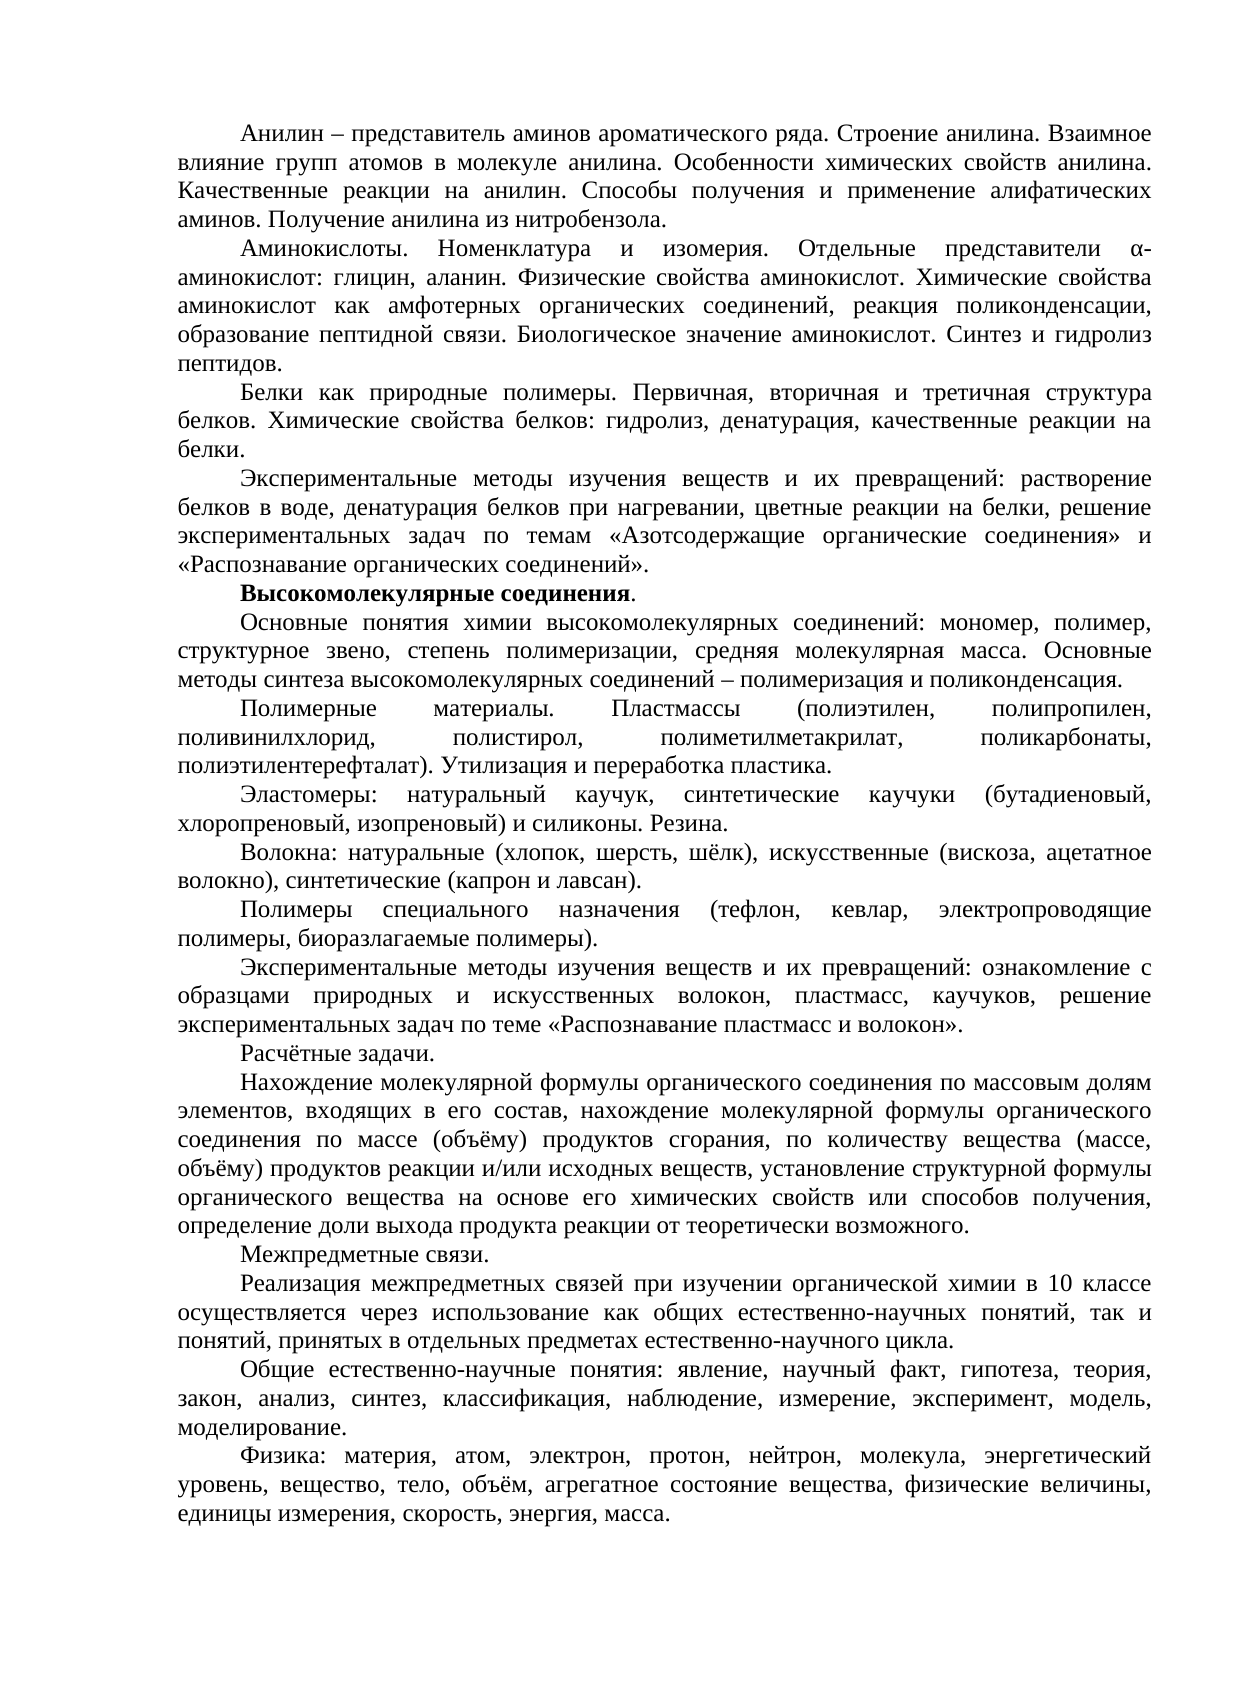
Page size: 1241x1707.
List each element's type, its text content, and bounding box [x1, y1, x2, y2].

text Физика: материя, атом, электрон, протон, нейтрон, молекула, энергетический уровень, вещество, тело, объём, агрегатное состояние вещества, физические величины, единицы измерения, скорость, энергия, масса. [177, 1441, 1152, 1527]
text Основные понятия химии высокомолекулярных соединений: мономер, полимер, структурное звено, степень полимеризации, средняя молекулярная масса. Основные методы синтеза высокомолекулярных соединений – полимеризация и поликонденсация. [177, 607, 1152, 693]
text Экспериментальные методы изучения веществ и их превращений: растворение белков в воде, денатурация белков при нагревании, цветные реакции на белки, решение экспериментальных задач по темам «Азотсодержащие органические соединения» и «Распознавание органических соединений». [177, 463, 1152, 578]
text Общие естественно-научные понятия: явление, научный факт, гипотеза, теория, закон, анализ, синтез, классификация, наблюдение, измерение, эксперимент, модель, моделирование. [177, 1354, 1152, 1441]
text Аминокислоты. Номенклатура и изомерия. Отдельные представители α-аминокислот: глицин, аланин. Физические свойства аминокислот. Химические свойства аминокислот как амфотерных органических соединений, реакция поликонденсации, образование пептидной связи. Биологическое значение аминокислот. Синтез и гидролиз пептидов. [177, 233, 1152, 377]
text Высокомолекулярные соединения. [177, 578, 1152, 607]
text Полимеры специального назначения (тефлон, кевлар, электропроводящие полимеры, биоразлагаемые полимеры). [177, 894, 1152, 952]
text Расчётные задачи. [177, 1038, 1152, 1067]
text Эластомеры: натуральный каучук, синтетические каучуки (бутадиеновый, хлоропреновый, изопреновый) и силиконы. Резина. [177, 779, 1152, 837]
text Межпредметные связи. [177, 1239, 1152, 1268]
text Нахождение молекулярной формулы органического соединения по массовым долям элементов, входящих в его состав, нахождение молекулярной формулы органического соединения по массе (объёму) продуктов сгорания, по количеству вещества (массе, объёму) продуктов реакции и/или исходных веществ, установление структурной формулы органического вещества на основе его химических свойств или способов получения, определение доли выхода продукта реакции от теоретически возможного. [177, 1067, 1152, 1239]
text Полимерные материалы. Пластмассы (полиэтилен, полипропилен, поливинилхлорид, полистирол, полиметилметакрилат, поликарбонаты, полиэтилентерефталат). Утилизация и переработка пластика. [177, 693, 1152, 779]
text Анилин – представитель аминов ароматического ряда. Строение анилина. Взаимное влияние групп атомов в молекуле анилина. Особенности химических свойств анилина. Качественные реакции на анилин. Способы получения и применение алифатических аминов. Получение анилина из нитробензола. [177, 118, 1152, 233]
text Волокна: натуральные (хлопок, шерсть, шёлк), искусственные (вискоза, ацетатное волокно), синтетические (капрон и лавсан). [177, 837, 1152, 894]
text Экспериментальные методы изучения веществ и их превращений: ознакомление с образцами природных и искусственных волокон, пластмасс, каучуков, решение экспериментальных задач по теме «Распознавание пластмасс и волокон». [177, 952, 1152, 1038]
text Белки как природные полимеры. Первичная, вторичная и третичная структура белков. Химические свойства белков: гидролиз, денатурация, качественные реакции на белки. [177, 377, 1152, 463]
text Реализация межпредметных связей при изучении органической химии в 10 классе осуществляется через использование как общих естественно-научных понятий, так и понятий, принятых в отдельных предметах естественно-научного цикла. [177, 1268, 1152, 1354]
